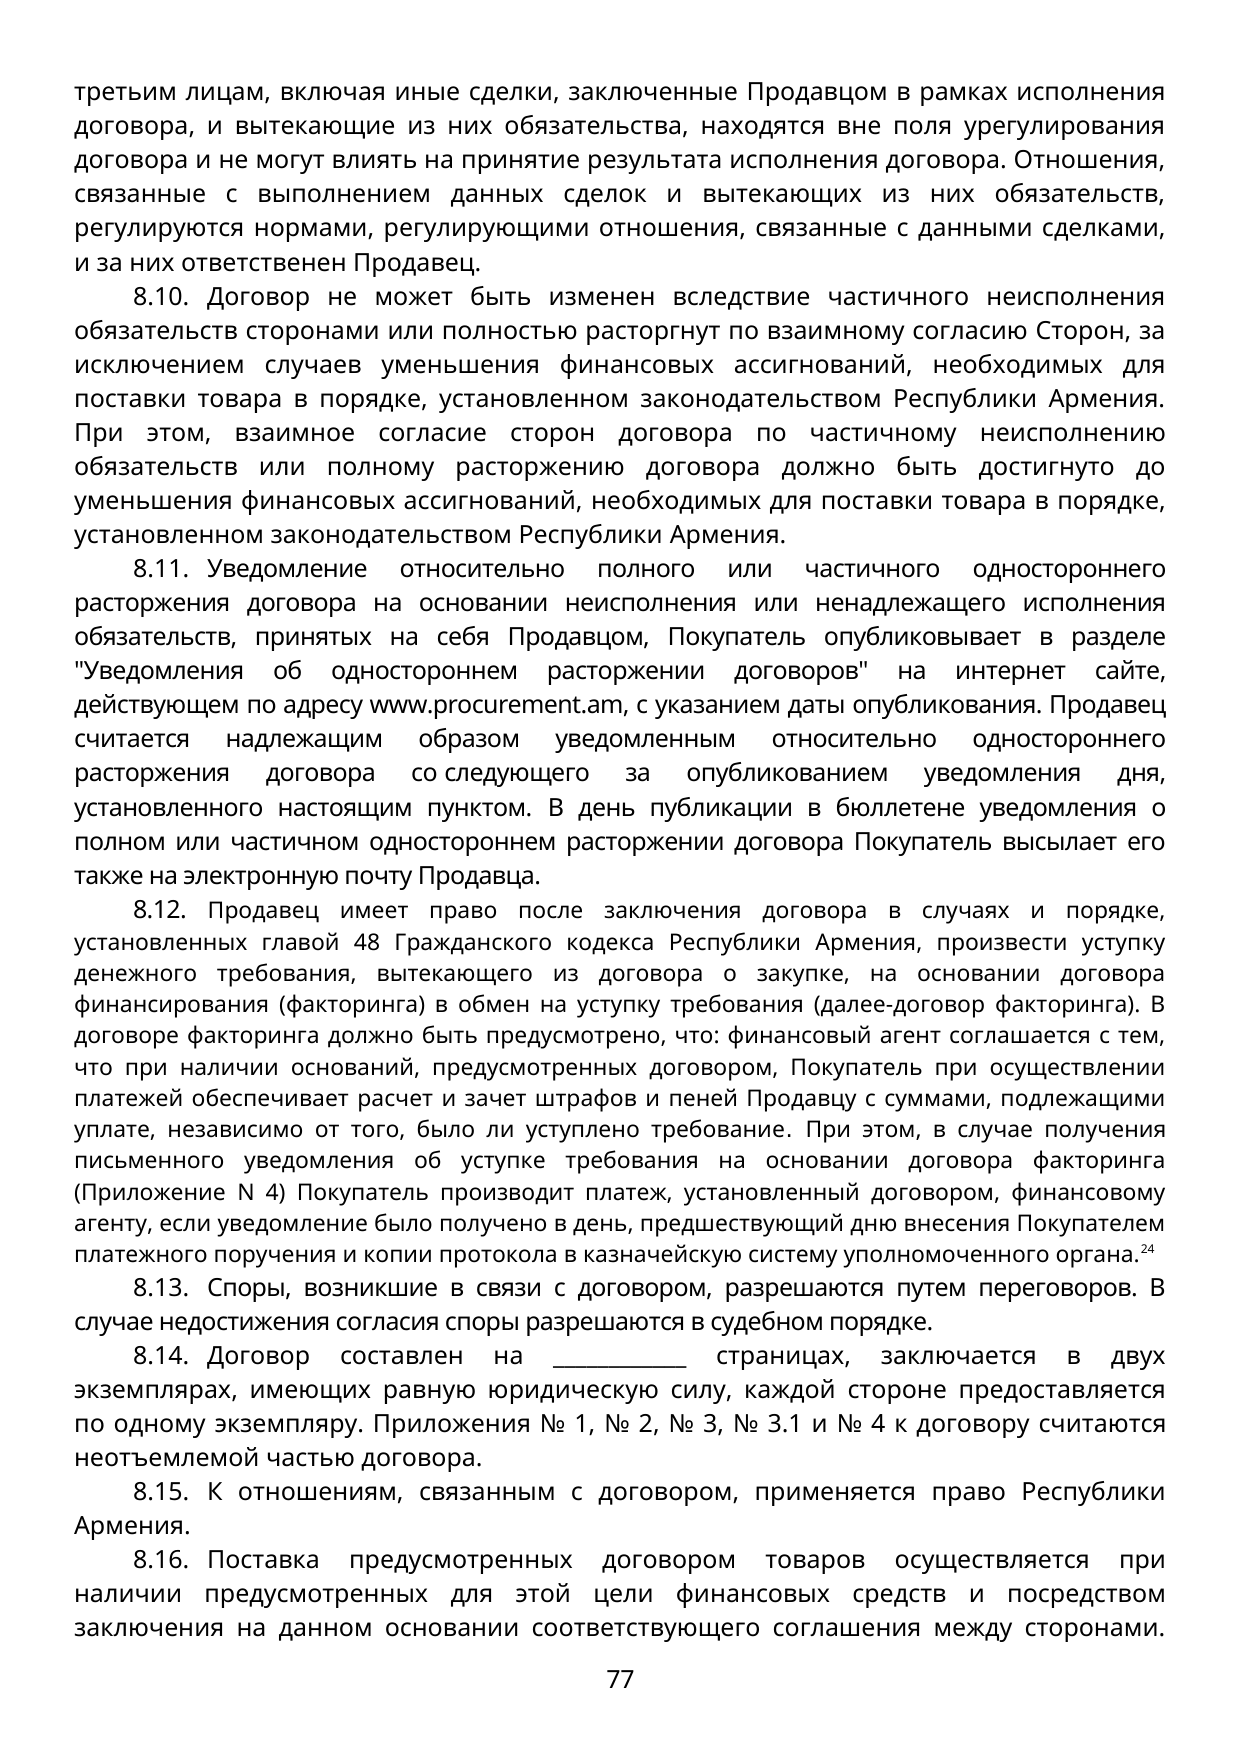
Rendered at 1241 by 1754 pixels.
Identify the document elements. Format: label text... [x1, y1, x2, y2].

text 8.12. Продавец имеет право после заключения договора в случаях и порядке, установленных главой 48 Гражданского кодекса Республики Армения, произвести уступку денежного требования, вытекающего из договора о закупке, на основании договора финансирования (факторинга) в обмен на уступку требования (далее-договор факторинга). В договоре факторинга должно быть предусмотрено, что: финансовый агент соглашается с тем, что при наличии оснований, предусмотренных договором, Покупатель при осуществлении платежей обеспечивает расчет и зачет штрафов и пеней Продавцу с суммами, подлежащими уплате, независимо от того, было ли уступлено требование. При этом, в случае получения письменного уведомления об уступке требования на основании договора факторинга (Приложение N 4) Покупатель производит платеж, установленный договором, финансовому агенту, если уведомление было получено в день, предшествующий дню внесения Покупателем платежного поручения и копии протокола в казначейскую систему уполномоченного органа.24 [74, 891, 1167, 1269]
text 8.10. Договор не может быть изменен вследствие частичного неисполнения обязательств сторонами или полностью расторгнут по взаимному согласию Сторон, за исключением случаев уменьшения финансовых ассигнований, необходимых для поставки товара в порядке, установленном законодательством Республики Армения. При этом, взаимное согласие сторон договора по частичному неисполнению обязательств или полному расторжению договора должно быть достигнуто до уменьшения финансовых ассигнований, необходимых для поставки товара в порядке, установленном законодательством Республики Армения. [74, 278, 1167, 551]
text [74, 1542, 1167, 1644]
text 8.15. К отношениям, связанным с договором, применяется право Республики Армения. [74, 1473, 1167, 1542]
text 8.14. Договор составлен на ____________ страницах, заключается в двух экземплярах, имеющих равную юридическую силу, каждой стороне предоставляется по одному экземпляру. Приложения № 1, № 2, № 3, № 3.1 и № 4 к договору считаются неотъемлемой частью договора. [74, 1337, 1167, 1473]
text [74, 74, 1167, 278]
text 8.13. Споры, возникшие в связи с договором, разрешаются путем переговоров. В случае недостижения согласия споры разрешаются в судебном порядке. [74, 1269, 1167, 1337]
text 8.11. Уведомление относительно полного или частичного одностороннего расторжения договора на основании неисполнения или ненадлежащего исполнения обязательств, принятых на себя Продавцом, Покупатель опубликовывает в разделе "Уведомления об одностороннем расторжении договоров" на интернет сайте, действующем по адресу www.procurement.am, с указанием даты опубликования. Продавец считается надлежащим образом уведомленным относительно одностороннего расторжения договора со следующего за опубликованием уведомления дня, установленного настоящим пунктом. В день публикации в бюллетене уведомления о полном или частичном одностороннем расторжении договора Покупатель высылает его также на электронную почту Продавца. [74, 551, 1167, 891]
